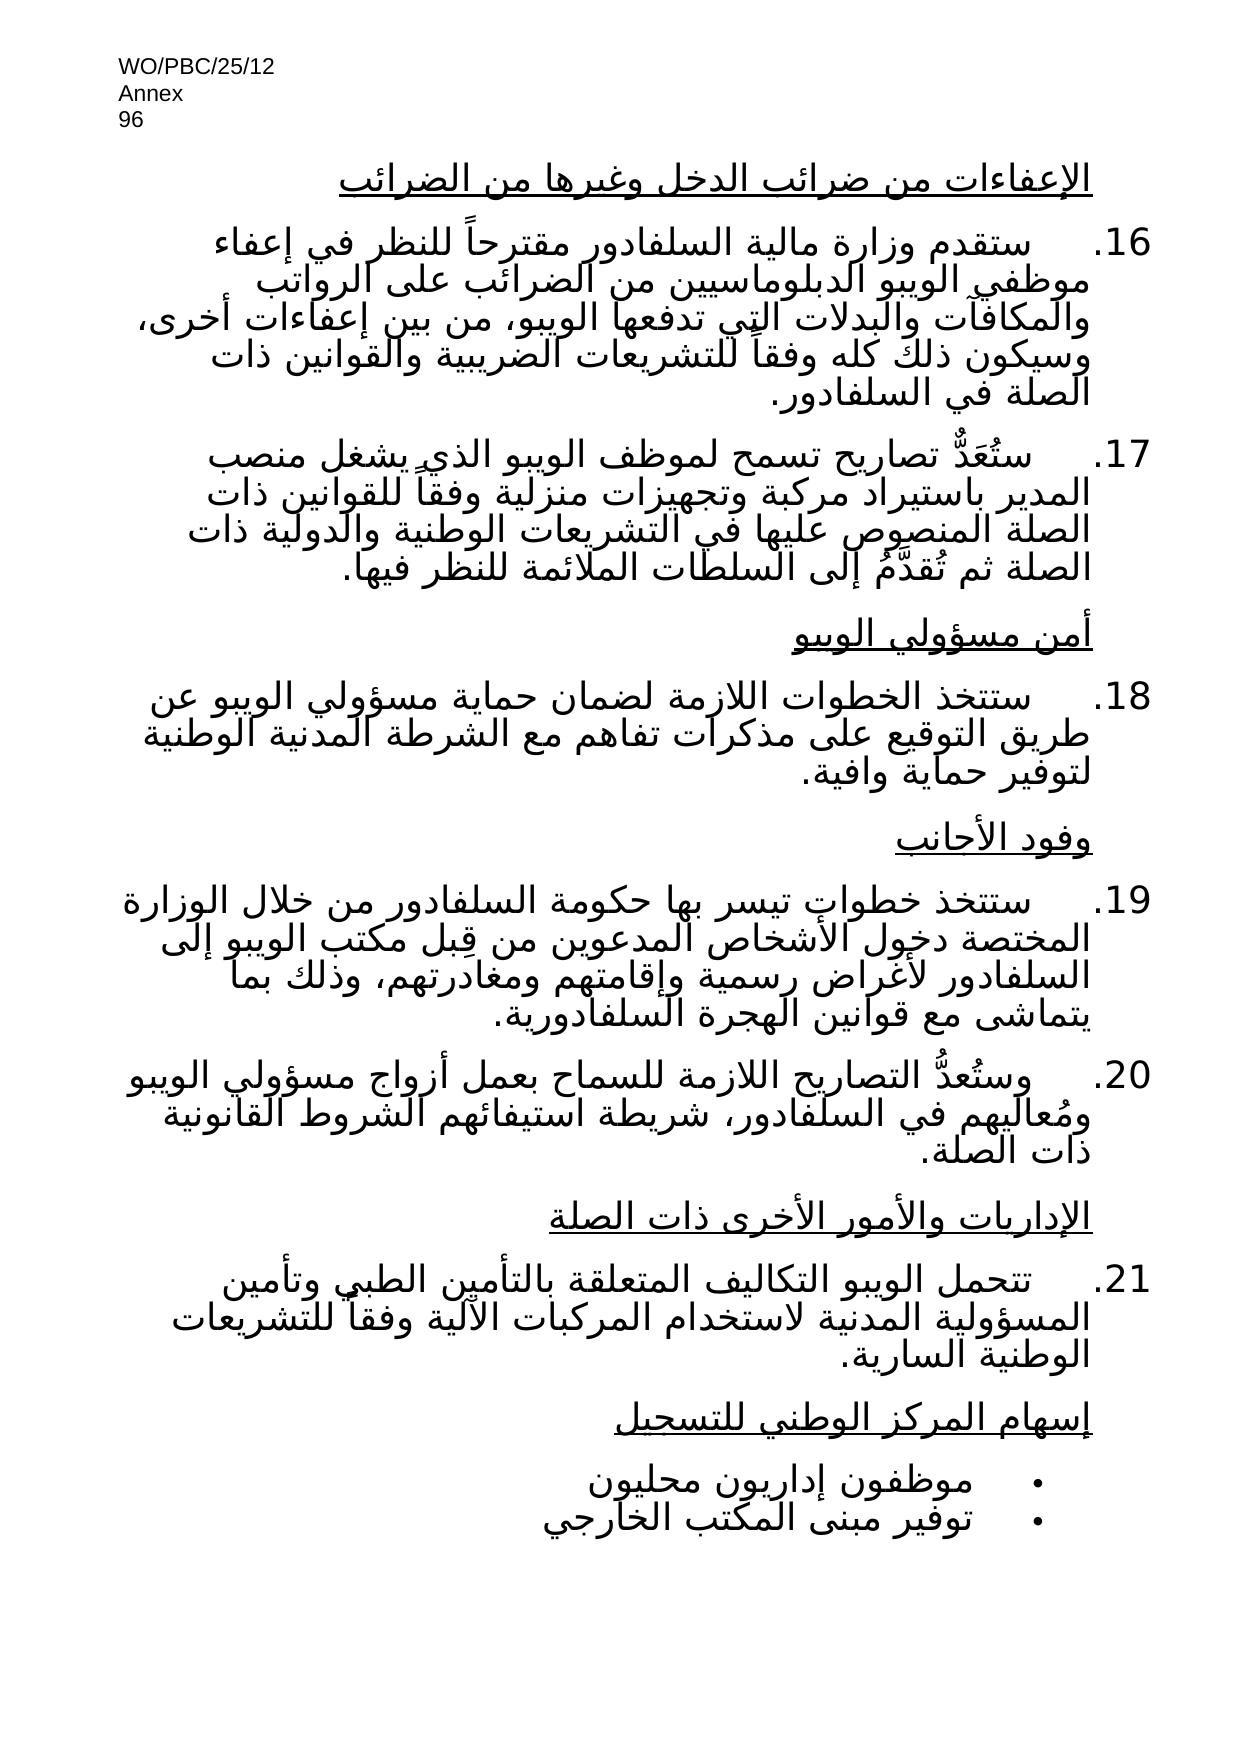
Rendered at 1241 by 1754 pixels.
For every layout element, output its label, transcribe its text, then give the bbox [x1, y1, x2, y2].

list توفير مبنى المكتب الخارجي [118, 1500, 1033, 1538]
text الإداريات والأمور الأخرى ذات الصلة [118, 1196, 1092, 1238]
list موظفون إداريون محليون [875, 1463, 1033, 1500]
text تتحمل الويبو التكاليف المتعلقة بالتأمين الطبي وتأمين المسؤولية المدنية لاستخدام المركبات الآلية وفقاً للتشريعات الوطنية السارية. [118, 1263, 1092, 1375]
text ستتخذ خطوات تيسر بها حكومة السلفادور من خلال الوزارة المختصة دخول الأشخاص المدعوين من قِبل مكتب الويبو إلى السلفادور لأغراض رسمية وإقامتهم ومغادرتهم، وذلك بما يتماشى مع قوانين الهجرة السلفادورية. [118, 883, 1092, 1033]
text أمن مسؤولي الويبو [118, 613, 1092, 654]
text ستتخذ الخطوات اللازمة لضمان حماية مسؤولي الويبو عن طريق التوقيع على مذكرات تفاهم مع الشرطة المدنية الوطنية لتوفير حماية وافية. [118, 679, 1092, 792]
text إسهام المركز الوطني للتسجيل [118, 1400, 1092, 1438]
text وفود الأجانب [118, 817, 1092, 858]
text الإعفاءات من ضرائب الدخل وغيرها من الضرائب [118, 158, 1092, 200]
text ستُعَدٌّ تصاريح تسمح لموظف الويبو الذي يشغل منصب المدير باستيراد مركبة وتجهيزات منزلية وفقاً للقوانين ذات الصلة المنصوص عليها في التشريعات الوطنية والدولية ذات الصلة ثم تُقدَّمُ إلى السلطات الملائمة للنظر فيها. [118, 438, 1092, 588]
text وستُعدُّ التصاريح اللازمة للسماح بعمل أزواج مسؤولي الويبو ومُعاليهم في السلفادور، شريطة استيفائهم الشروط القانونية ذات الصلة. [118, 1058, 1092, 1171]
list موظفون إداريون محليون [118, 1463, 650, 1500]
list موظفون إداريون محليون [624, 1463, 910, 1500]
text ستقدم وزارة مالية السلفادور مقترحاً للنظر في إعفاء موظفي الويبو الدبلوماسيين من الضرائب على الرواتب والمكافآت والبدلات التي تدفعها الويبو، من بين إعفاءات أخرى، وسيكون ذلك كله وفقاً للتشريعات الضريبية والقوانين ذات الصلة في السلفادور. [118, 225, 1092, 413]
